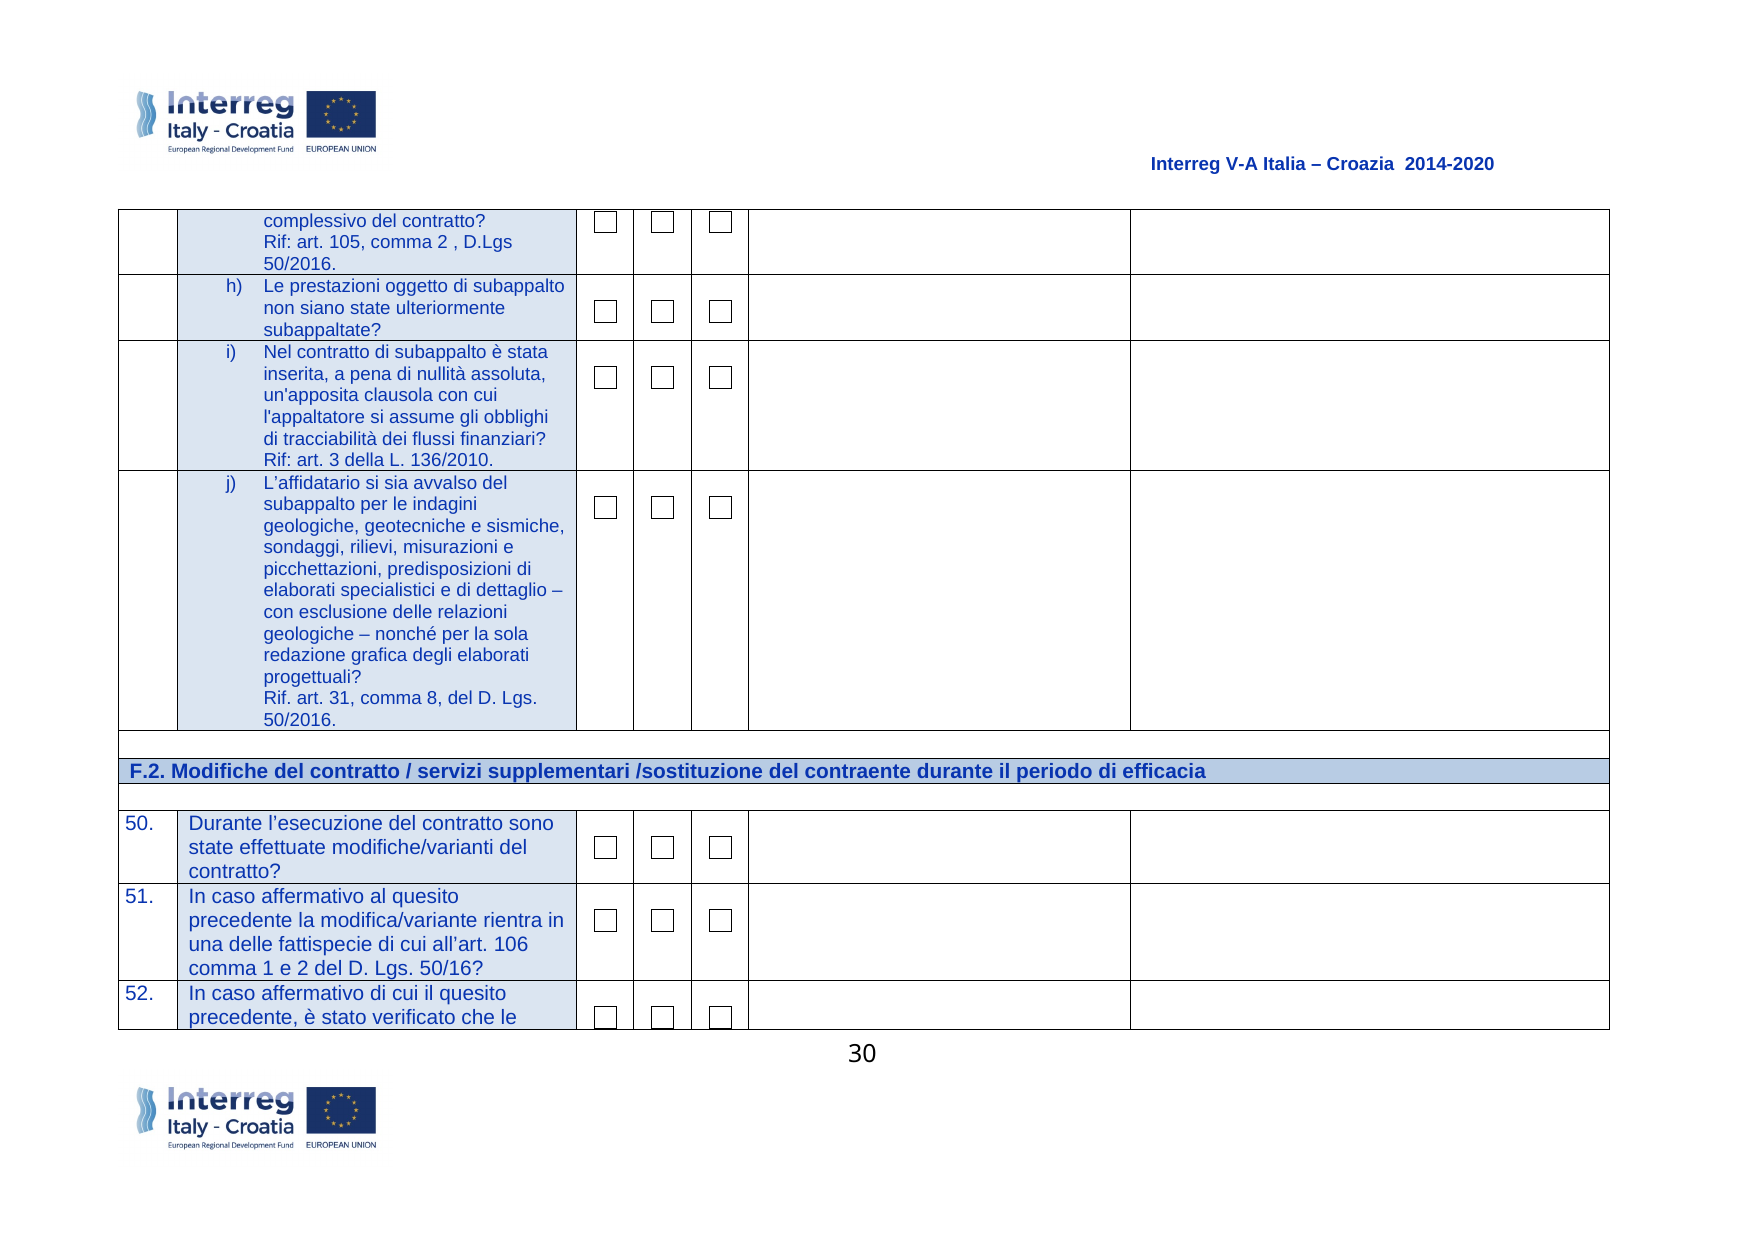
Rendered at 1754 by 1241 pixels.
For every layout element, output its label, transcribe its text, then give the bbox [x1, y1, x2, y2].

table_cell [1131, 981, 1609, 1029]
table_cell [1131, 884, 1609, 980]
table_cell [119, 731, 1609, 758]
table_cell [119, 210, 177, 274]
table_cell [692, 471, 748, 730]
table_cell [749, 341, 1130, 470]
table_cell [749, 884, 1130, 980]
table_cell [749, 210, 1130, 274]
table_cell [634, 981, 691, 1029]
table_cell [634, 811, 691, 883]
table_cell [577, 471, 633, 730]
table_cell [119, 811, 177, 883]
table_cell [692, 884, 748, 980]
table_cell [119, 275, 177, 340]
table_cell [692, 341, 748, 470]
table_cell [692, 811, 748, 883]
table_cell In caso affermativo al quesito precedente la modifica/variante rientra in una delle fattispecie di cui all’art. 106 comma 1 e 2 del D. Lgs. 50/16? [178, 884, 576, 980]
table_cell [577, 210, 633, 274]
table_cell [577, 811, 633, 883]
table_cell [119, 784, 1609, 810]
table_cell [634, 341, 691, 470]
table_cell [119, 341, 177, 470]
table_cell [577, 981, 633, 1029]
table_cell Il totale dei contratti di subappalto non superi il 30% dell'importo complessivo del contratto? Rif: art. 105, comma 2 , D.Lgs 50/2016. [178, 210, 576, 274]
table_cell [1131, 811, 1609, 883]
picture [118, 73, 394, 171]
table_cell [119, 471, 177, 730]
table_cell [692, 275, 748, 340]
picture [118, 1069, 394, 1167]
table_cell [634, 884, 691, 980]
table_cell [692, 210, 748, 274]
table_cell [634, 210, 691, 274]
table_cell [749, 981, 1130, 1029]
table_cell [577, 884, 633, 980]
table_cell Nel contratto di subappalto è stata inserita, a pena di nullità assoluta, un'apposita clausola con cui l'appaltatore si assume gli obblighi di tracciabilità dei flussi finanziari? Rif: art. 3 della L. 136/2010. [178, 341, 576, 470]
table_cell [749, 471, 1130, 730]
table_cell [634, 275, 691, 340]
table_cell [749, 811, 1130, 883]
table_cell [1131, 275, 1609, 340]
table_cell F.2. Modifiche del contratto / servizi supplementari /sostituzione del contraente durante il periodo di efficacia [119, 759, 1609, 783]
table_cell [119, 981, 177, 1029]
table_cell L’affidatario si sia avvalso del subappalto per le indagini geologiche, geotecniche e sismiche, sondaggi, rilievi, misurazioni e picchettazioni, predisposizioni di elaborati specialistici e di dettaglio – con esclusione delle relazioni geologiche – nonché per la sola redazione grafica degli elaborati progettuali? Rif. art. 31, comma 8, del D. Lgs. 50/2016. [178, 471, 576, 730]
table_cell Durante l’esecuzione del contratto sono state effettuate modifiche/varianti del contratto? [178, 811, 576, 883]
table_cell [749, 275, 1130, 340]
table_cell [577, 275, 633, 340]
table_cell [1131, 471, 1609, 730]
table_cell [119, 884, 177, 980]
table_cell [1131, 341, 1609, 470]
table_cell [692, 981, 748, 1029]
table_cell [577, 341, 633, 470]
table_cell Le prestazioni oggetto di subappalto non siano state ulteriormente subappaltate? [178, 275, 576, 340]
table_cell [1131, 210, 1609, 274]
table_cell [634, 471, 691, 730]
